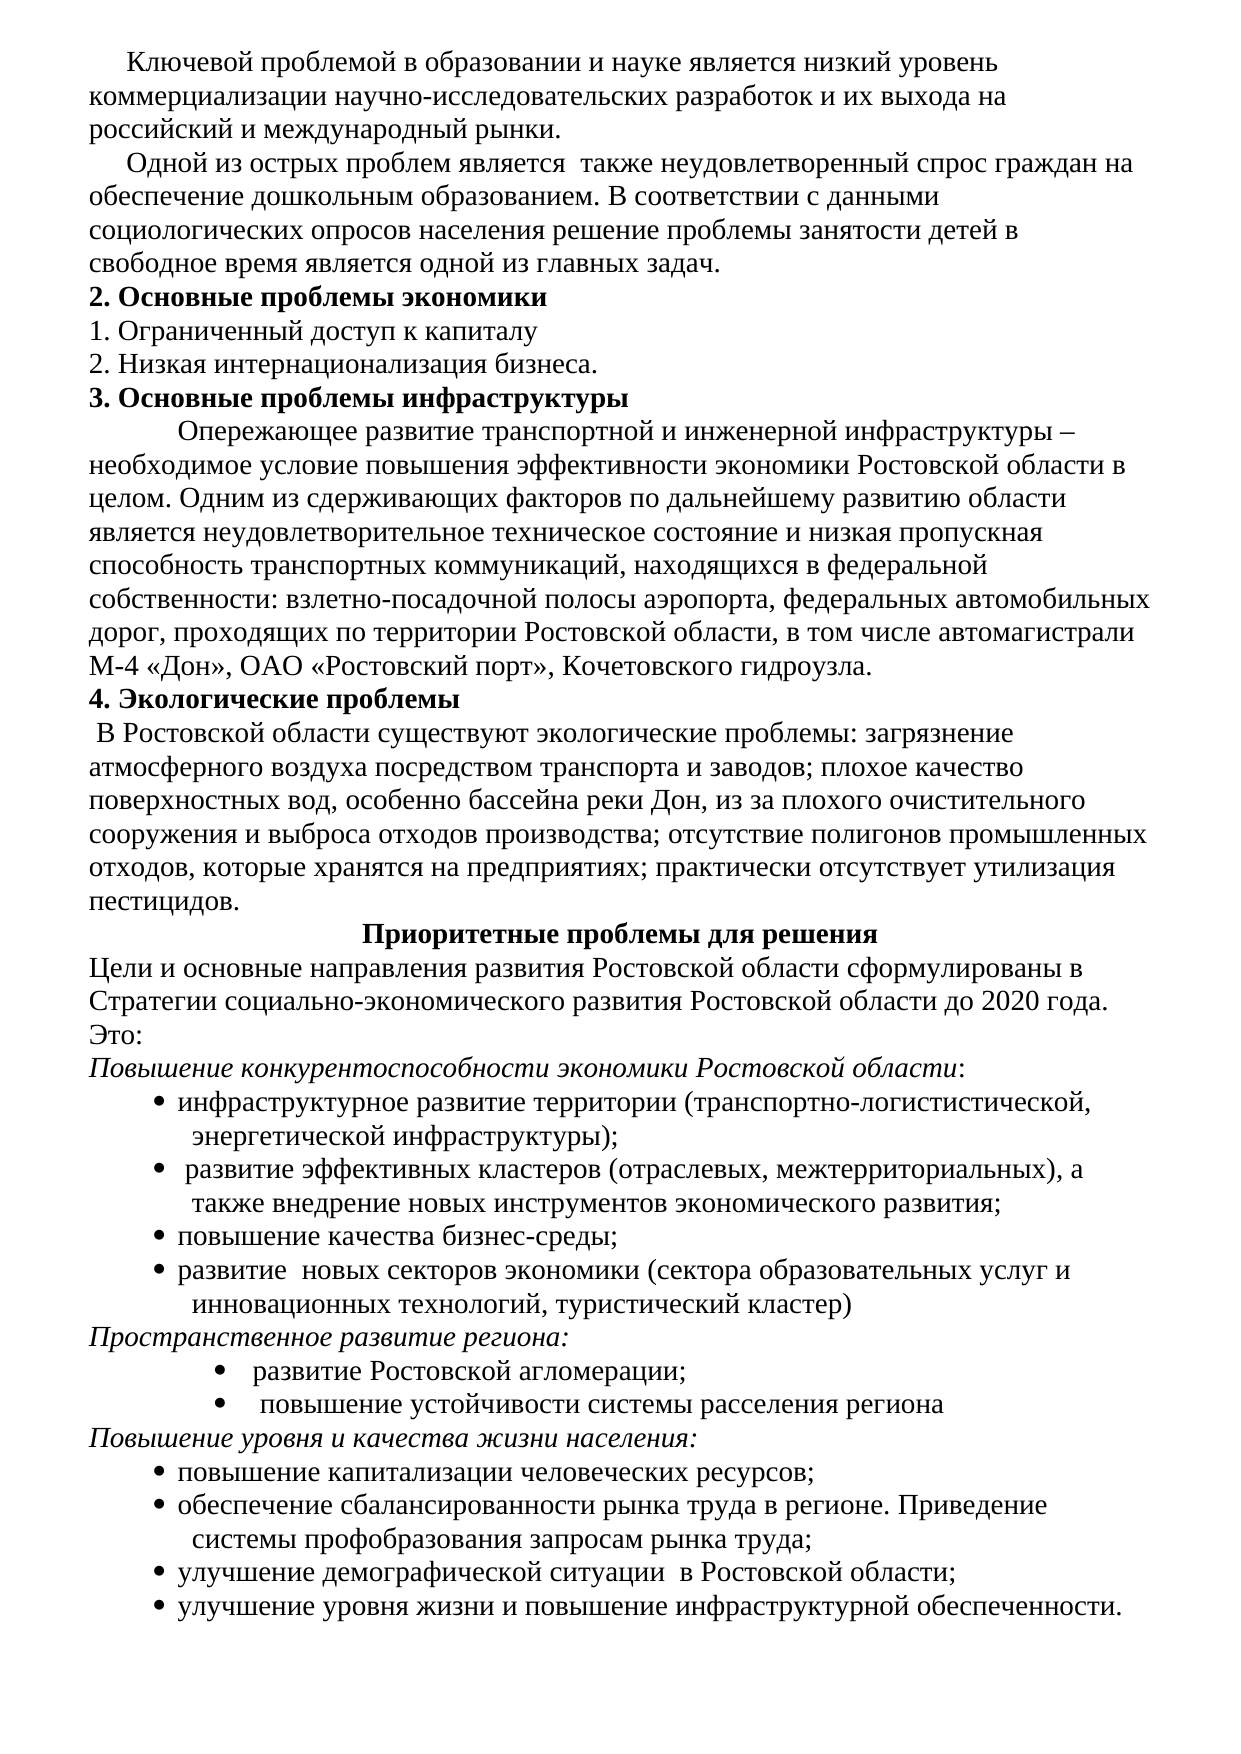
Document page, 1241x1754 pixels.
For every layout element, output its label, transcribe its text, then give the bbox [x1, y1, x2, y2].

list инфраструктурное развитие территории (транспортно-логистистической, энергетической инфраструктуры); [154, 1084, 1152, 1151]
list развитие Ростовской агломерации; [215, 1353, 1152, 1387]
text В Ростовской области существуют экологические проблемы: загрязнение атмосферного воздуха посредством транспорта и заводов; плохое качество поверхностных вод, особенно бассейна реки Дон, из за плохого очистительного сооружения и выброса отходов производства; отсутствие полигонов промышленных отходов, которые хранятся на предприятиях; практически отсутствует утилизация пестицидов. [88, 715, 1152, 916]
text Пространственное развитие региона: [88, 1319, 1152, 1353]
text Приоритетные проблемы для решения [88, 916, 1152, 950]
text Повышение конкурентоспособности экономики Ростовской области: [88, 1051, 1152, 1084]
text 2. Основные проблемы экономики [88, 279, 1152, 313]
text Цели и основные направления развития Ростовской области сформулированы в Стратегии социально-экономического развития Ростовской области до 2020 года. Это: [88, 950, 1152, 1051]
text 3. Основные проблемы инфраструктуры [88, 380, 1152, 413]
list улучшение демографической ситуации в Ростовской области; [154, 1554, 1152, 1588]
text Опережающее развитие транспортной и инженерной инфраструктуры – необходимое условие повышения эффективности экономики Ростовской области в целом. Одним из сдерживающих факторов по дальнейшему развитию области является неудовлетворительное техническое состояние и низкая пропускная способность транспортных коммуникаций, находящихся в федеральной собственности: взлетно-посадочной полосы аэропорта, федеральных автомобильных дорог, проходящих по территории Ростовской области, в том числе автомагистрали М-4 «Дон», ОАО «Ростовский порт», Кочетовского гидроузла. [88, 413, 1152, 682]
list обеспечение сбалансированности рынка труда в регионе. Приведение системы профобразования запросам рынка труда; [154, 1487, 1152, 1554]
text Ключевой проблемой в образовании и науке является низкий уровень коммерциализации научно-исследовательских разработок и их выхода на российский и международный рынки. [88, 44, 1152, 145]
list повышение капитализации человеческих ресурсов; [154, 1454, 1152, 1487]
text Одной из острых проблем является также неудовлетворенный спрос граждан на обеспечение дошкольным образованием. В соответствии с данными социологических опросов населения решение проблемы занятости детей в свободное время является одной из главных задач. [88, 145, 1152, 279]
text 4. Экологические проблемы [88, 682, 1152, 715]
list повышение качества бизнес-среды; [154, 1218, 1152, 1252]
text 2. Низкая интернационализация бизнеса. [88, 346, 1152, 380]
list развитие новых секторов экономики (сектора образовательных услуг и инновационных технологий, туристический кластер) [154, 1252, 1152, 1319]
list повышение устойчивости системы расселения региона [215, 1387, 1152, 1420]
list улучшение уровня жизни и повышение инфраструктурной обеспеченности. [154, 1588, 1152, 1622]
text Повышение уровня и качества жизни населения: [88, 1420, 1152, 1454]
text 1. Ограниченный доступ к капиталу [88, 313, 1152, 346]
list развитие эффективных кластеров (отраслевых, межтерриториальных), а также внедрение новых инструментов экономического развития; [154, 1151, 1152, 1218]
